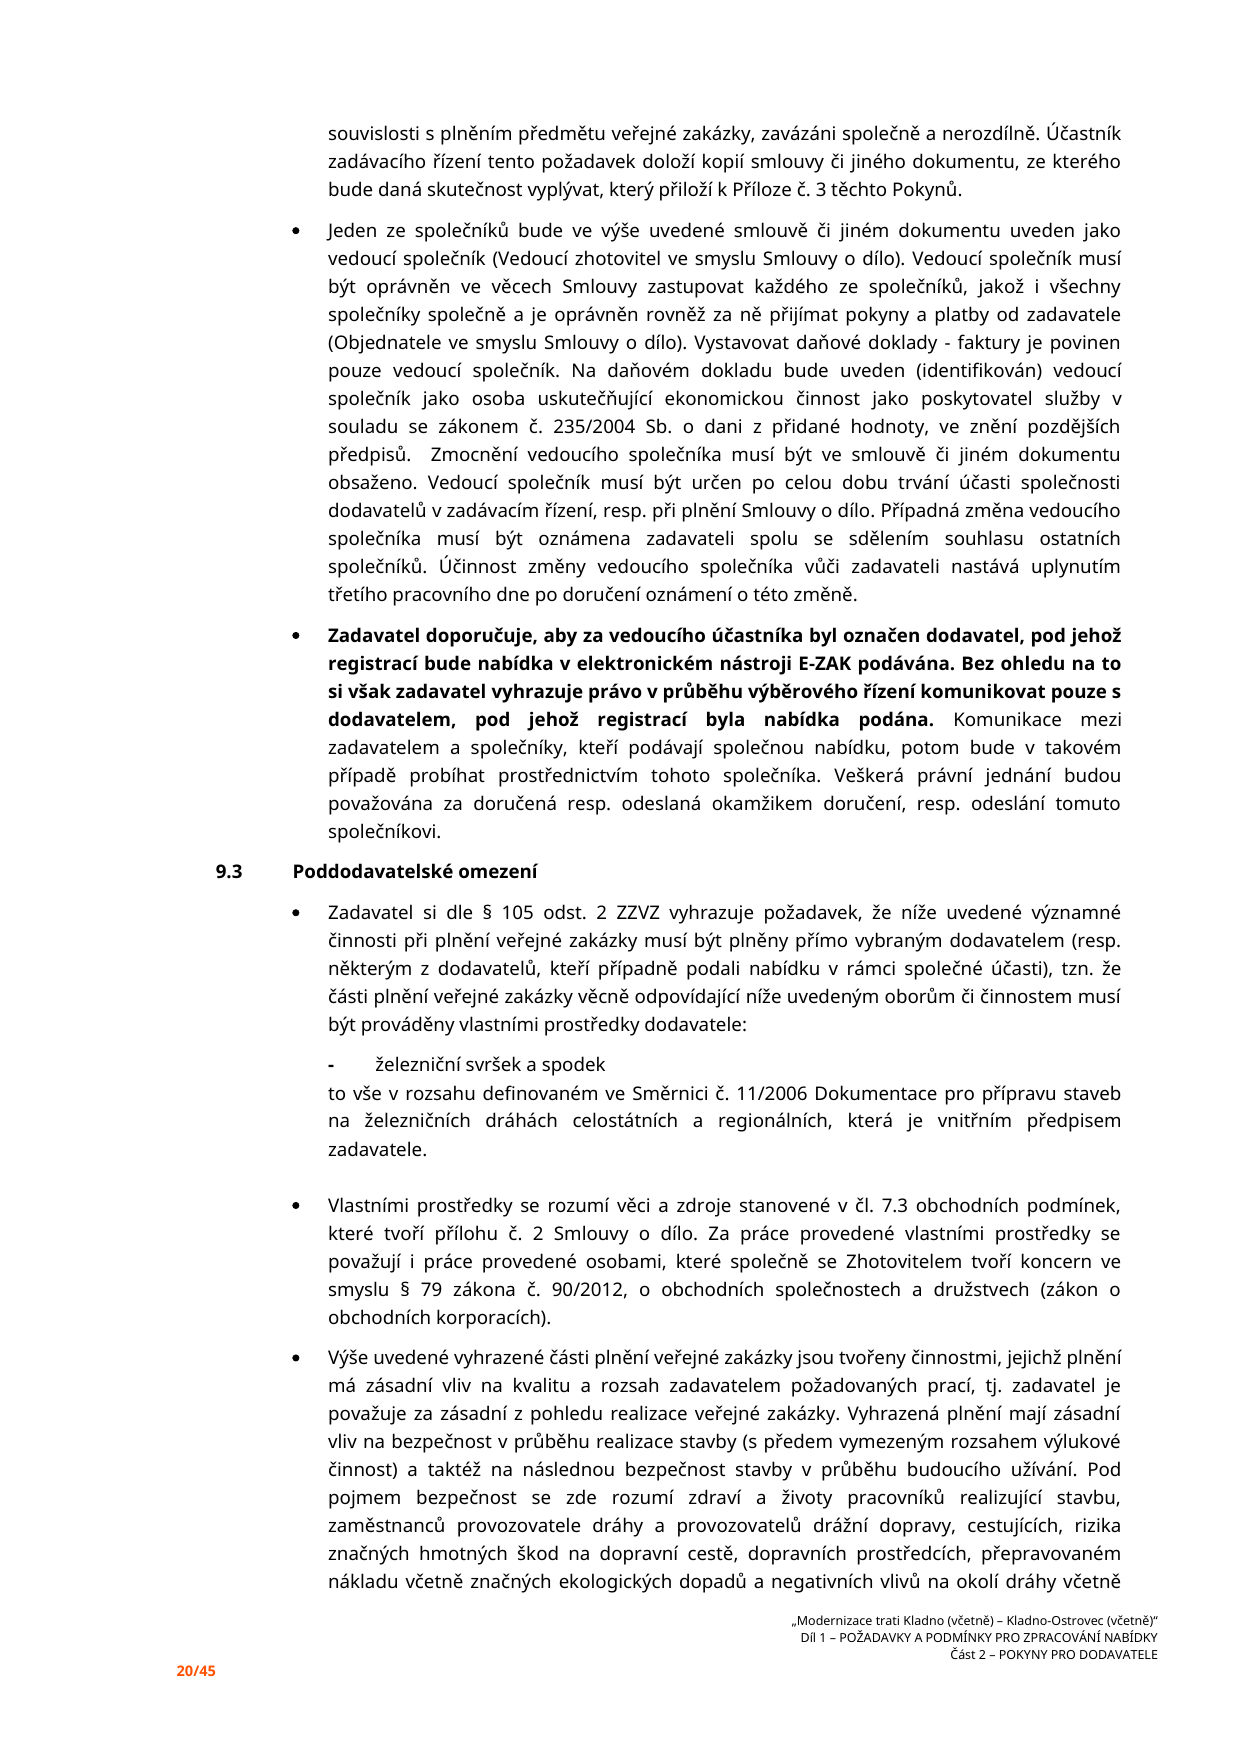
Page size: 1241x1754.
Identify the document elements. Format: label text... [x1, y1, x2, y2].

text železniční svršek a spodek [328, 1052, 1122, 1077]
text Jeden ze společníků bude ve výše uvedené smlouvě či jiném dokumentu uveden jako vedoucí společník (Vedoucí zhotovitel ve smyslu Smlouvy o dílo). Vedoucí společník musí být oprávněn ve věcech Smlouvy zastupovat každého ze společníků, jakož i všechny společníky společně a je oprávněn rovněž za ně přijímat pokyny a platby od zadavatele (Objednatele ve smyslu Smlouvy o dílo). Vystavovat daňové doklady - faktury je povinen pouze vedoucí společník. Na daňovém dokladu bude uveden (identifikován) vedoucí společník jako osoba uskutečňující ekonomickou činnost jako poskytovatel služby v souladu se zákonem č. 235/2004 Sb. o dani z přidané hodnoty, ve znění pozdějších předpisů. Zmocnění vedoucího společníka musí být ve smlouvě či jiném dokumentu obsaženo. Vedoucí společník musí být určen po celou dobu trvání účasti společnosti dodavatelů v zadávacím řízení, resp. při plnění Smlouvy o dílo. Případná změna vedoucího společníka musí být oznámena zadavateli spolu se sdělením souhlasu ostatních společníků. Účinnost změny vedoucího společníka vůči zadavateli nastává uplynutím třetího pracovního dne po doručení oznámení o této změně. [292, 217, 1122, 607]
text Zadavatel si dle § 105 odst. 2 ZZVZ vyhrazuje požadavek, že níže uvedené významné činnosti při plnění veřejné zakázky musí být plněny přímo vybraným dodavatelem (resp. některým z dodavatelů, kteří případně podali nabídku v rámci společné účasti), tzn. že části plnění veřejné zakázky věcně odpovídající níže uvedeným oborům či činnostem musí být prováděny vlastními prostředky dodavatele: [292, 899, 1122, 1037]
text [292, 121, 1122, 202]
text Vlastními prostředky se rozumí věci a zdroje stanovené v čl. 7.3 obchodních podmínek, které tvoří přílohu č. 2 Smlouvy o dílo. Za práce provedené vlastními prostředky se považují i práce provedené osobami, které společně se Zhotovitelem tvoří koncern ve smyslu § 79 zákona č. 90/2012, o obchodních společnostech a družstvech (zákon o obchodních korporacích). [292, 1192, 1122, 1329]
text Zadavatel doporučuje, aby za vedoucího účastníka byl označen dodavatel, pod jehož registrací bude nabídka v elektronickém nástroji E-ZAK podávána. Bez ohledu na to si však zadavatel vyhrazuje právo v průběhu výběrového řízení komunikovat pouze s dodavatelem, pod jehož registrací byla nabídka podána. Komunikace mezi zadavatelem a společníky, kteří podávají společnou nabídku, potom bude v takovém případě probíhat prostřednictvím tohoto společníka. Veškerá právní jednání budou považována za doručená resp. odeslaná okamžikem doručení, resp. odeslání tomuto společníkovi. [292, 622, 1122, 844]
text to vše v rozsahu definovaném ve Směrnici č. 11/2006 Dokumentace pro přípravu staveb na železničních dráhách celostátních a regionálních, která je vnitřním předpisem zadavatele. [328, 1080, 1122, 1161]
text Poddodavatelské omezení [216, 859, 1122, 884]
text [292, 1344, 1122, 1594]
